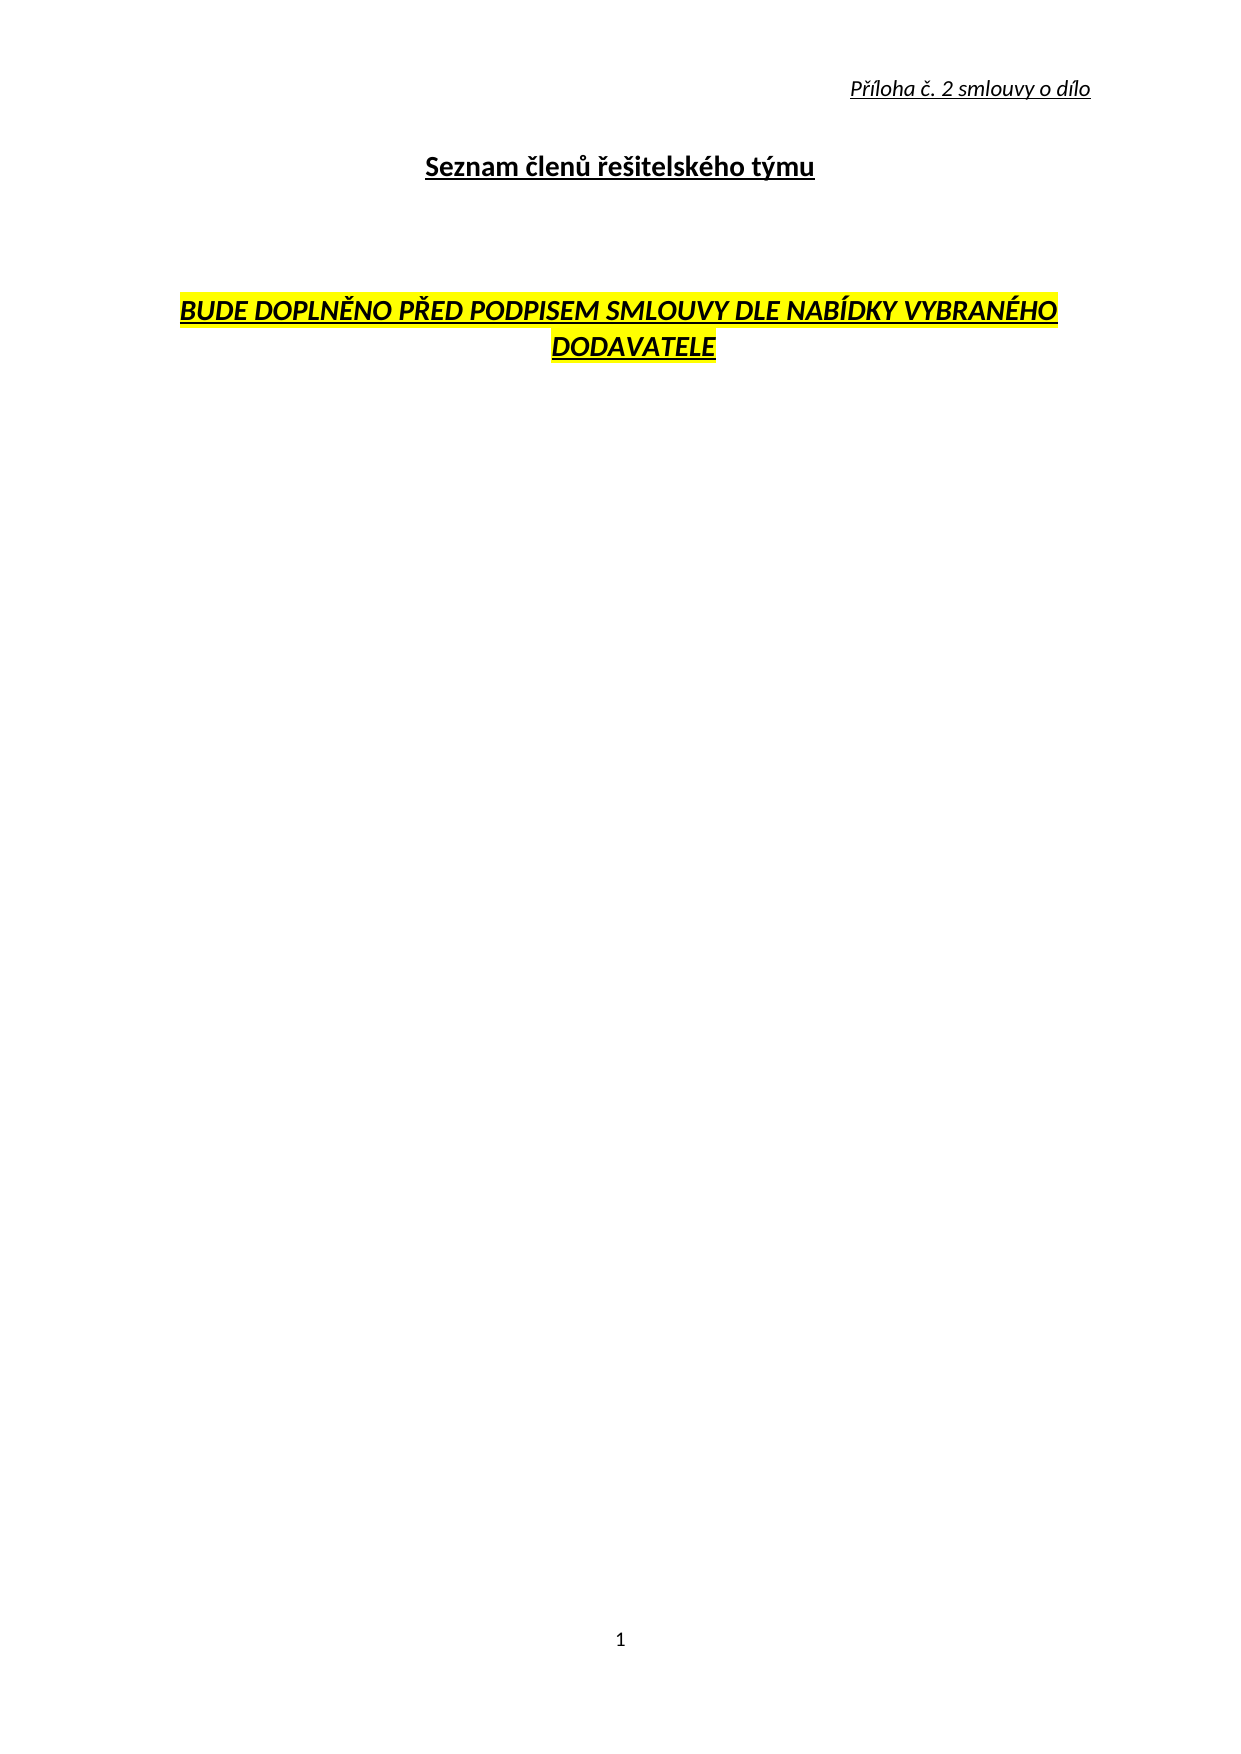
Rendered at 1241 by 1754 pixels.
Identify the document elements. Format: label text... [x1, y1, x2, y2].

text BUDE DOPLNĚNO PŘED PODPISEM SMLOUVY DLE NABÍDKY VYBRANÉHO DODAVATELE [716, 292, 1093, 363]
text BUDE DOPLNĚNO PŘED PODPISEM SMLOUVY DLE NABÍDKY VYBRANÉHO DODAVATELE [148, 292, 551, 363]
text Seznam členů řešitelského týmu [148, 148, 1093, 183]
